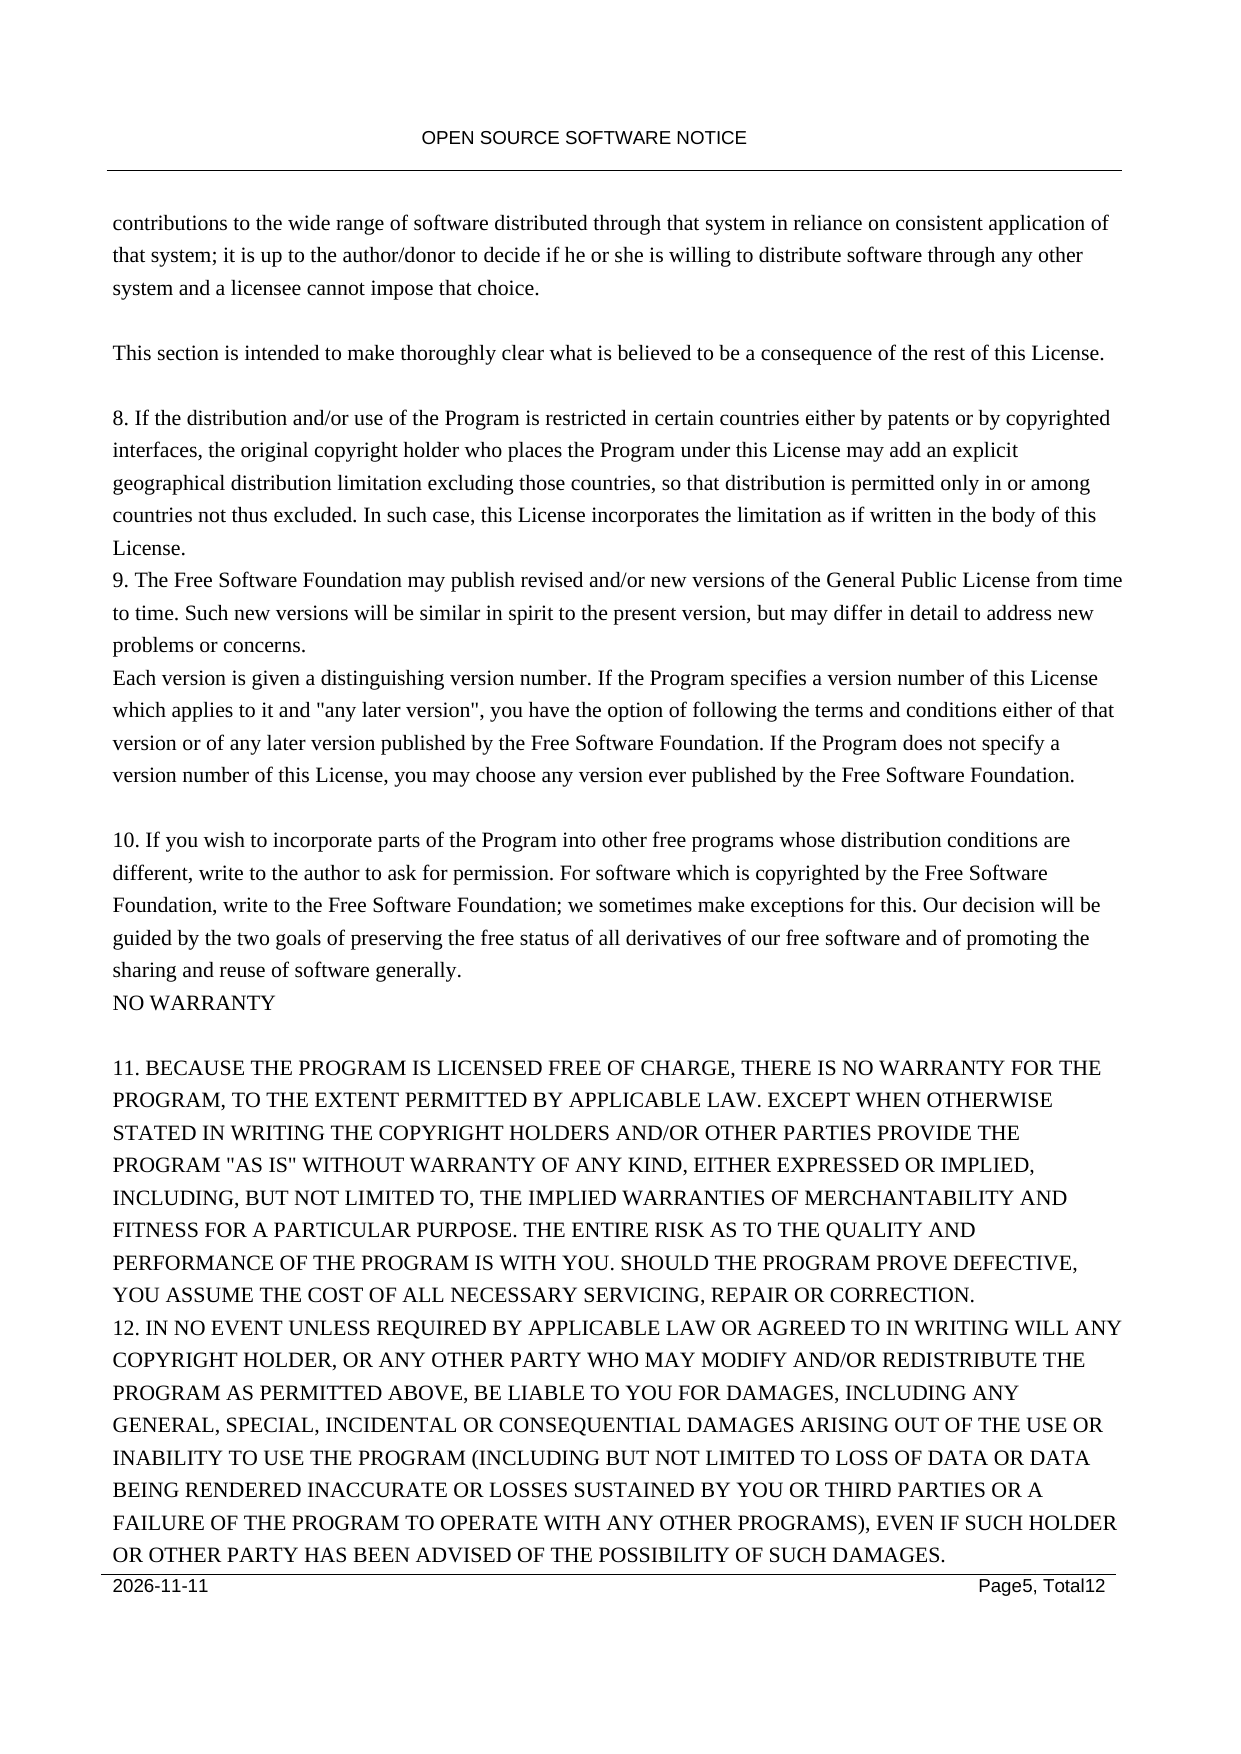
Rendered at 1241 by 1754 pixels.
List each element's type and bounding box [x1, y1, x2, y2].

text [112, 206, 1128, 1571]
